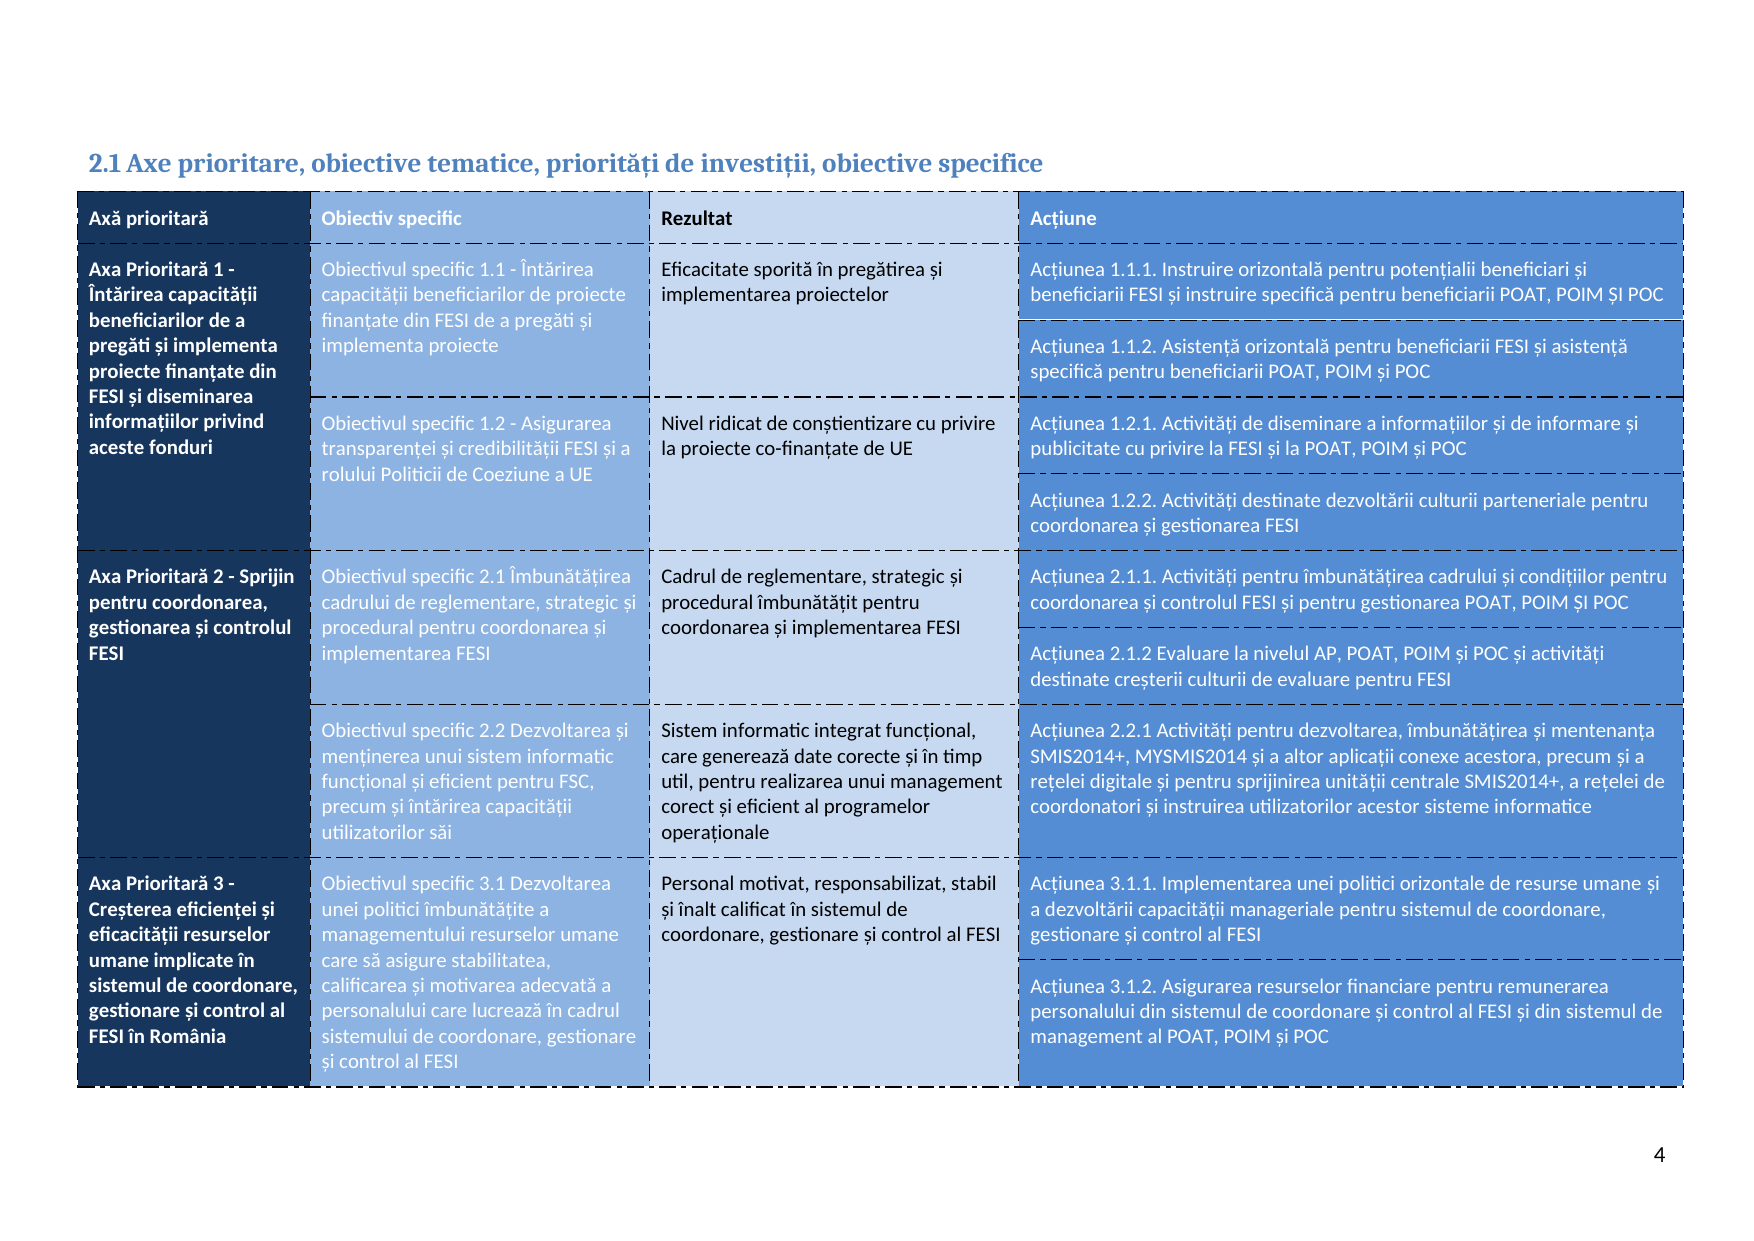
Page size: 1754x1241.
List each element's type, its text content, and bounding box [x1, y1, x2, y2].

table_cell Axa Prioritară 1 - Întărirea capacității beneficiarilor de a pregăti și implementa proiecte finanțate din FESI și diseminarea informațiilor privind aceste fonduri [78, 243, 310, 550]
table_cell Personal motivat, responsabilizat, stabil și înalt calificat în sistemul de coordonare, gestionare şi control al FESI [650, 857, 1019, 1086]
table_cell Acțiunea 1.1.1. Instruire orizontală pentru potențialii beneficiari și beneficiarii FESI și instruire specifică pentru beneficiarii POAT, POIM ȘI POC [1019, 243, 1683, 319]
table_cell Axa Prioritară 2 - Sprijin pentru coordonarea, gestionarea și controlul FESI [78, 550, 310, 857]
table_header Acțiune [1019, 191, 1683, 243]
table_cell Acțiunea 1.2.1. Activități de diseminare a informaţiilor şi de informare şi publicitate cu privire la FESI și la POAT, POIM și POC [1019, 396, 1683, 473]
table_cell Obiectivul specific 2.2 Dezvoltarea și menținerea unui sistem informatic funcțional și eficient pentru FSC, precum și întărirea capacității utilizatorilor săi [310, 704, 650, 857]
table_cell Sistem informatic integrat funcțional, care generează date corecte și în timp util, pentru realizarea unui management corect şi eficient al programelor operaţionale [650, 704, 1019, 857]
table_cell Acțiunea 2.1.2 Evaluare la nivelul AP, POAT, POIM și POC și activități destinate creșterii culturii de evaluare pentru FESI [1019, 627, 1683, 704]
table_cell Nivel ridicat de conștientizare cu privire la proiecte co-finanțate de UE [650, 396, 1019, 550]
table_cell Cadrul de reglementare, strategic şi procedural îmbunătățit pentru coordonarea și implementarea FESI [650, 550, 1019, 704]
table_cell Acțiunea 2.2.1 Activități pentru dezvoltarea, îmbunătățirea şi mentenanţa SMIS2014+, MYSMIS2014 și a altor aplicații conexe acestora, precum şi a reţelei digitale și pentru sprijinirea unităţii centrale SMIS2014+, a reţelei de coordonatori și instruirea utilizatorilor acestor sisteme informatice [1019, 704, 1683, 857]
table_cell Eficacitate sporită în pregătirea și implementarea proiectelor [650, 243, 1019, 396]
table_header Obiectiv specific [310, 191, 650, 243]
table_cell Axa Prioritară 3 - Creșterea eficienței și eficacității resurselor umane implicate în sistemul de coordonare, gestionare şi control al FESI în România [78, 857, 310, 1086]
table_cell Acțiunea 3.1.2. Asigurarea resurselor financiare pentru remunerarea personalului din sistemul de coordonare și control al FESI și din sistemul de management al POAT, POIM și POC [1019, 959, 1683, 1086]
table_cell Obiectivul specific 3.1 Dezvoltarea unei politici îmbunătățite a managementului resurselor umane care să asigure stabilitatea, calificarea și motivarea adecvată a personalului care lucrează în cadrul sistemului de coordonare, gestionare și control al FESI [310, 857, 650, 1086]
table_cell Acțiunea 2.1.1. Activități pentru îmbunătățirea cadrului și condițiilor pentru coordonarea și controlul FESI și pentru gestionarea POAT, POIM ȘI POC [1019, 550, 1683, 627]
table_cell Obiectivul specific 1.2 - Asigurarea transparenței și credibilității FESI și a rolului Politicii de Coeziune a UE [310, 396, 650, 550]
table_cell Acțiunea 1.2.2. Activități destinate dezvoltării culturii parteneriale pentru coordonarea și gestionarea FESI [1019, 473, 1683, 550]
table_cell Obiectivul specific 1.1 - Întărirea capacității beneficiarilor de proiecte finanțate din FESI de a pregăti şi implementa proiecte [310, 243, 650, 396]
table_cell Acțiunea 3.1.1. Implementarea unei politici orizontale de resurse umane şi a dezvoltării capacităţii manageriale pentru sistemul de coordonare, gestionare și control al FESI [1019, 857, 1683, 959]
table_cell Acțiunea 1.1.2. Asistență orizontală pentru beneficiarii FESI și asistență specifică pentru beneficiarii POAT, POIM și POC [1019, 320, 1683, 396]
table_header Rezultat [650, 191, 1019, 243]
subtitle Axe prioritare, obiective tematice, priorități de investiții, obiective specifice [89, 148, 1665, 179]
table_cell Obiectivul specific 2.1 Îmbunătățirea cadrului de reglementare, strategic şi procedural pentru coordonarea și implementarea FESI [310, 550, 650, 704]
table_header Axă prioritară [78, 191, 310, 243]
